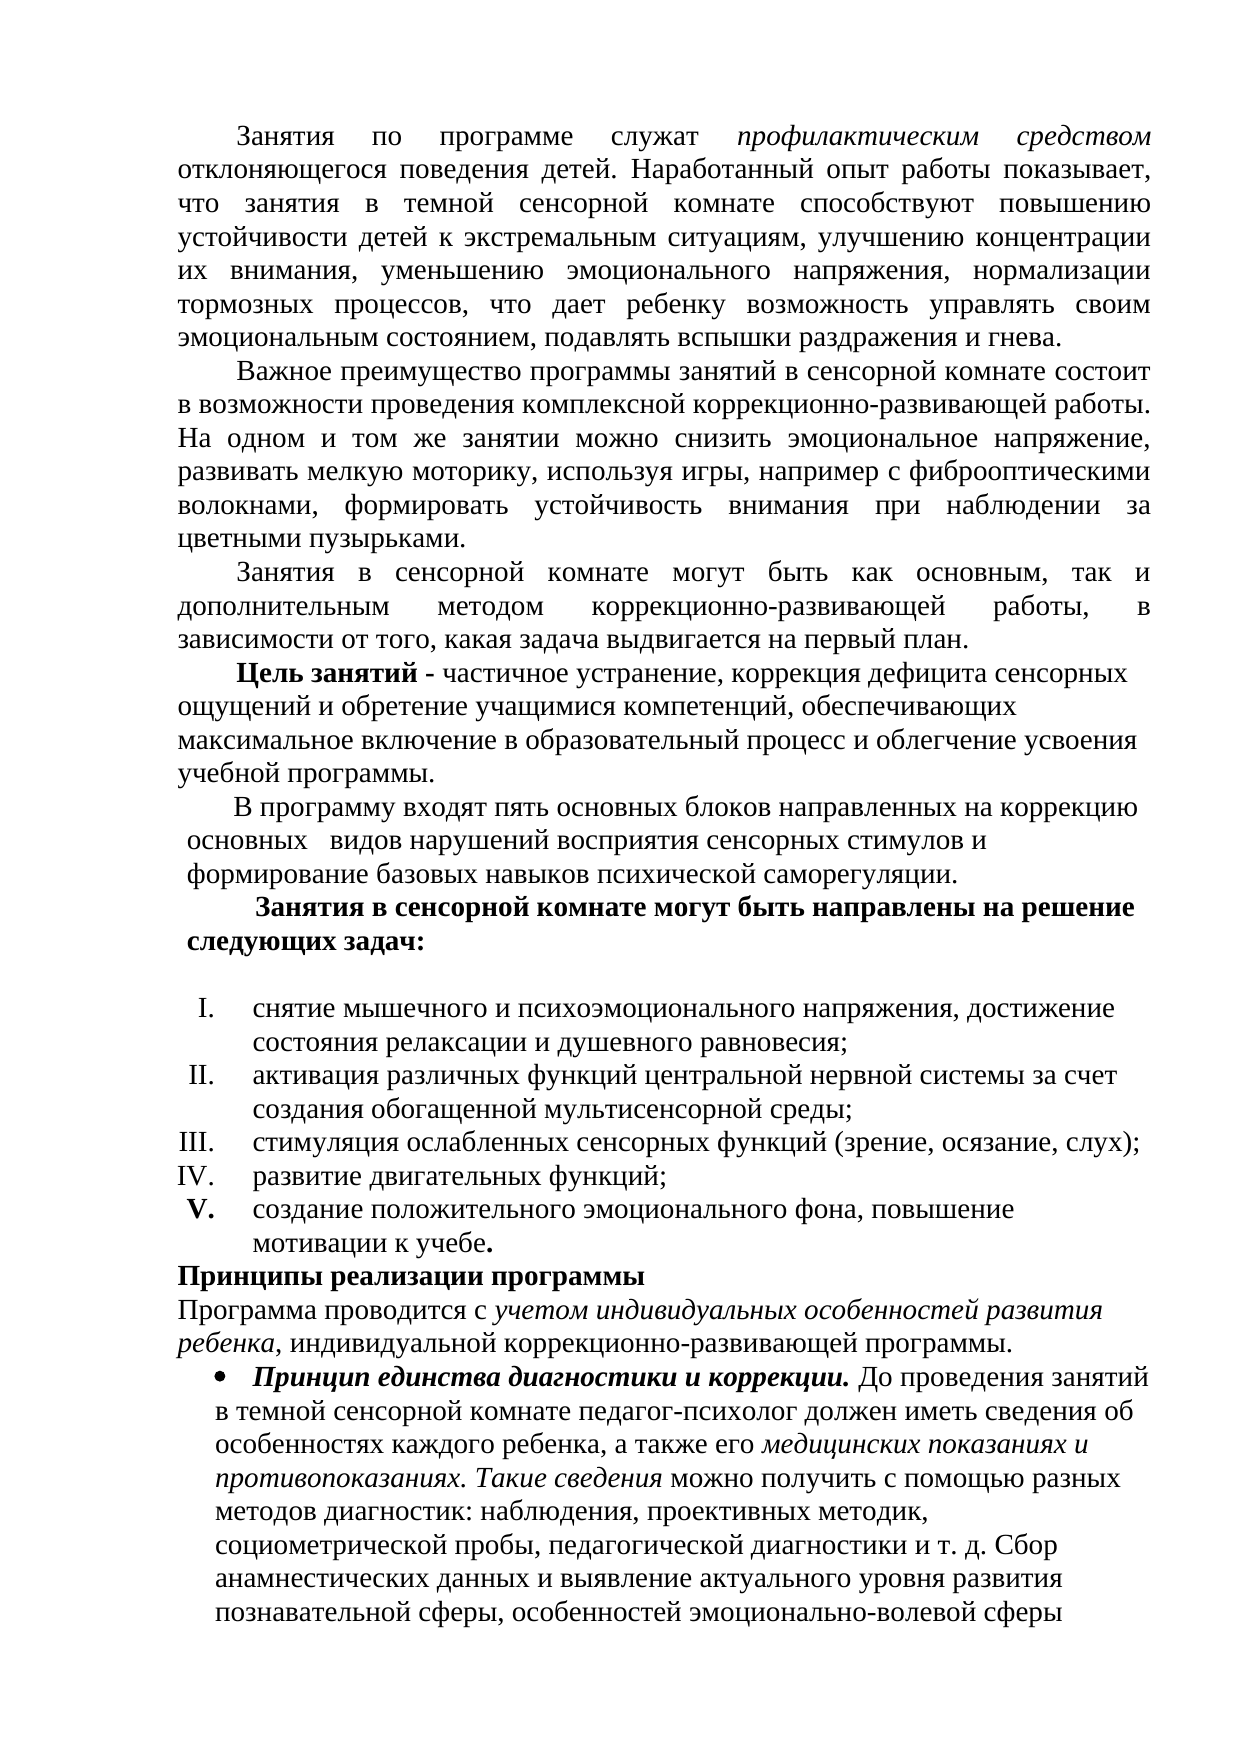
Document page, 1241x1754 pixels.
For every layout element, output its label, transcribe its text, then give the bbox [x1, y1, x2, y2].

text Принципы реализации программы [177, 1258, 1152, 1292]
list активация различных функций центральной нервной системы за счет создания обогащенной мультисенсорной среды; [215, 1057, 1152, 1124]
list развитие двигательных функций; [215, 1158, 1152, 1191]
text Занятия в сенсорной комнате могут быть как основным, так и дополнительным методом коррекционно-развивающей работы, в зависимости от того, какая задача выдвигается на первый план. [177, 554, 1152, 655]
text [215, 1393, 1152, 1628]
list стимуляция ослабленных сенсорных функций (зрение, осязание, слух); [215, 1124, 1152, 1158]
text Занятия в сенсорной комнате могут быть направлены на решение следующих задач: [187, 889, 1152, 957]
text Программа проводится с учетом индивидуальных особенностей развития ребенка, индивидуальной коррекционно-развивающей программы. [177, 1292, 1152, 1359]
text В программу входят пять основных блоков направленных на коррекцию основных видов нарушений восприятия сенсорных стимулов и формирование базовых навыков психической саморегуляции. [187, 789, 1152, 889]
list создание положительного эмоционального фона, повышение мотивации к учебе. [215, 1191, 1152, 1258]
text Занятия по программе служат профилактическим средством отклоняющегося поведения детей. Наработанный опыт работы показывает, что занятия в темной сенсорной комнате способствуют повышению устойчивости детей к экстремальным ситуациям, улучшению концентрации их внимания, уменьшению эмоционального напряжения, нормализации тормозных процессов, что дает ребенку возможность управлять своим эмоциональным состоянием, подавлять вспышки раздражения и гнева. [177, 118, 1152, 353]
text Цель занятий - частичное устранение, коррекция дефицита сенсорных ощущений и обретение учащимися компетенций, обеспечивающих максимальное включение в образовательный процесс и облегчение усвоения учебной программы. [177, 655, 1152, 789]
list Принцип единства диагностики и коррекции. До проведения занятий [215, 1359, 1152, 1393]
list снятие мышечного и психоэмоционального напряжения, достижение состояния релаксации и душевного равновесия; [215, 990, 1152, 1057]
text Важное преимущество программы занятий в сенсорной комнате состоит в возможности проведения комплексной коррекционно-развивающей работы. На одном и том же занятии можно снизить эмоциональное напряжение, развивать мелкую моторику, используя игры, например с фиброоптическими волокнами, формировать устойчивость внимания при наблюдении за цветными пузырьками. [177, 353, 1152, 554]
